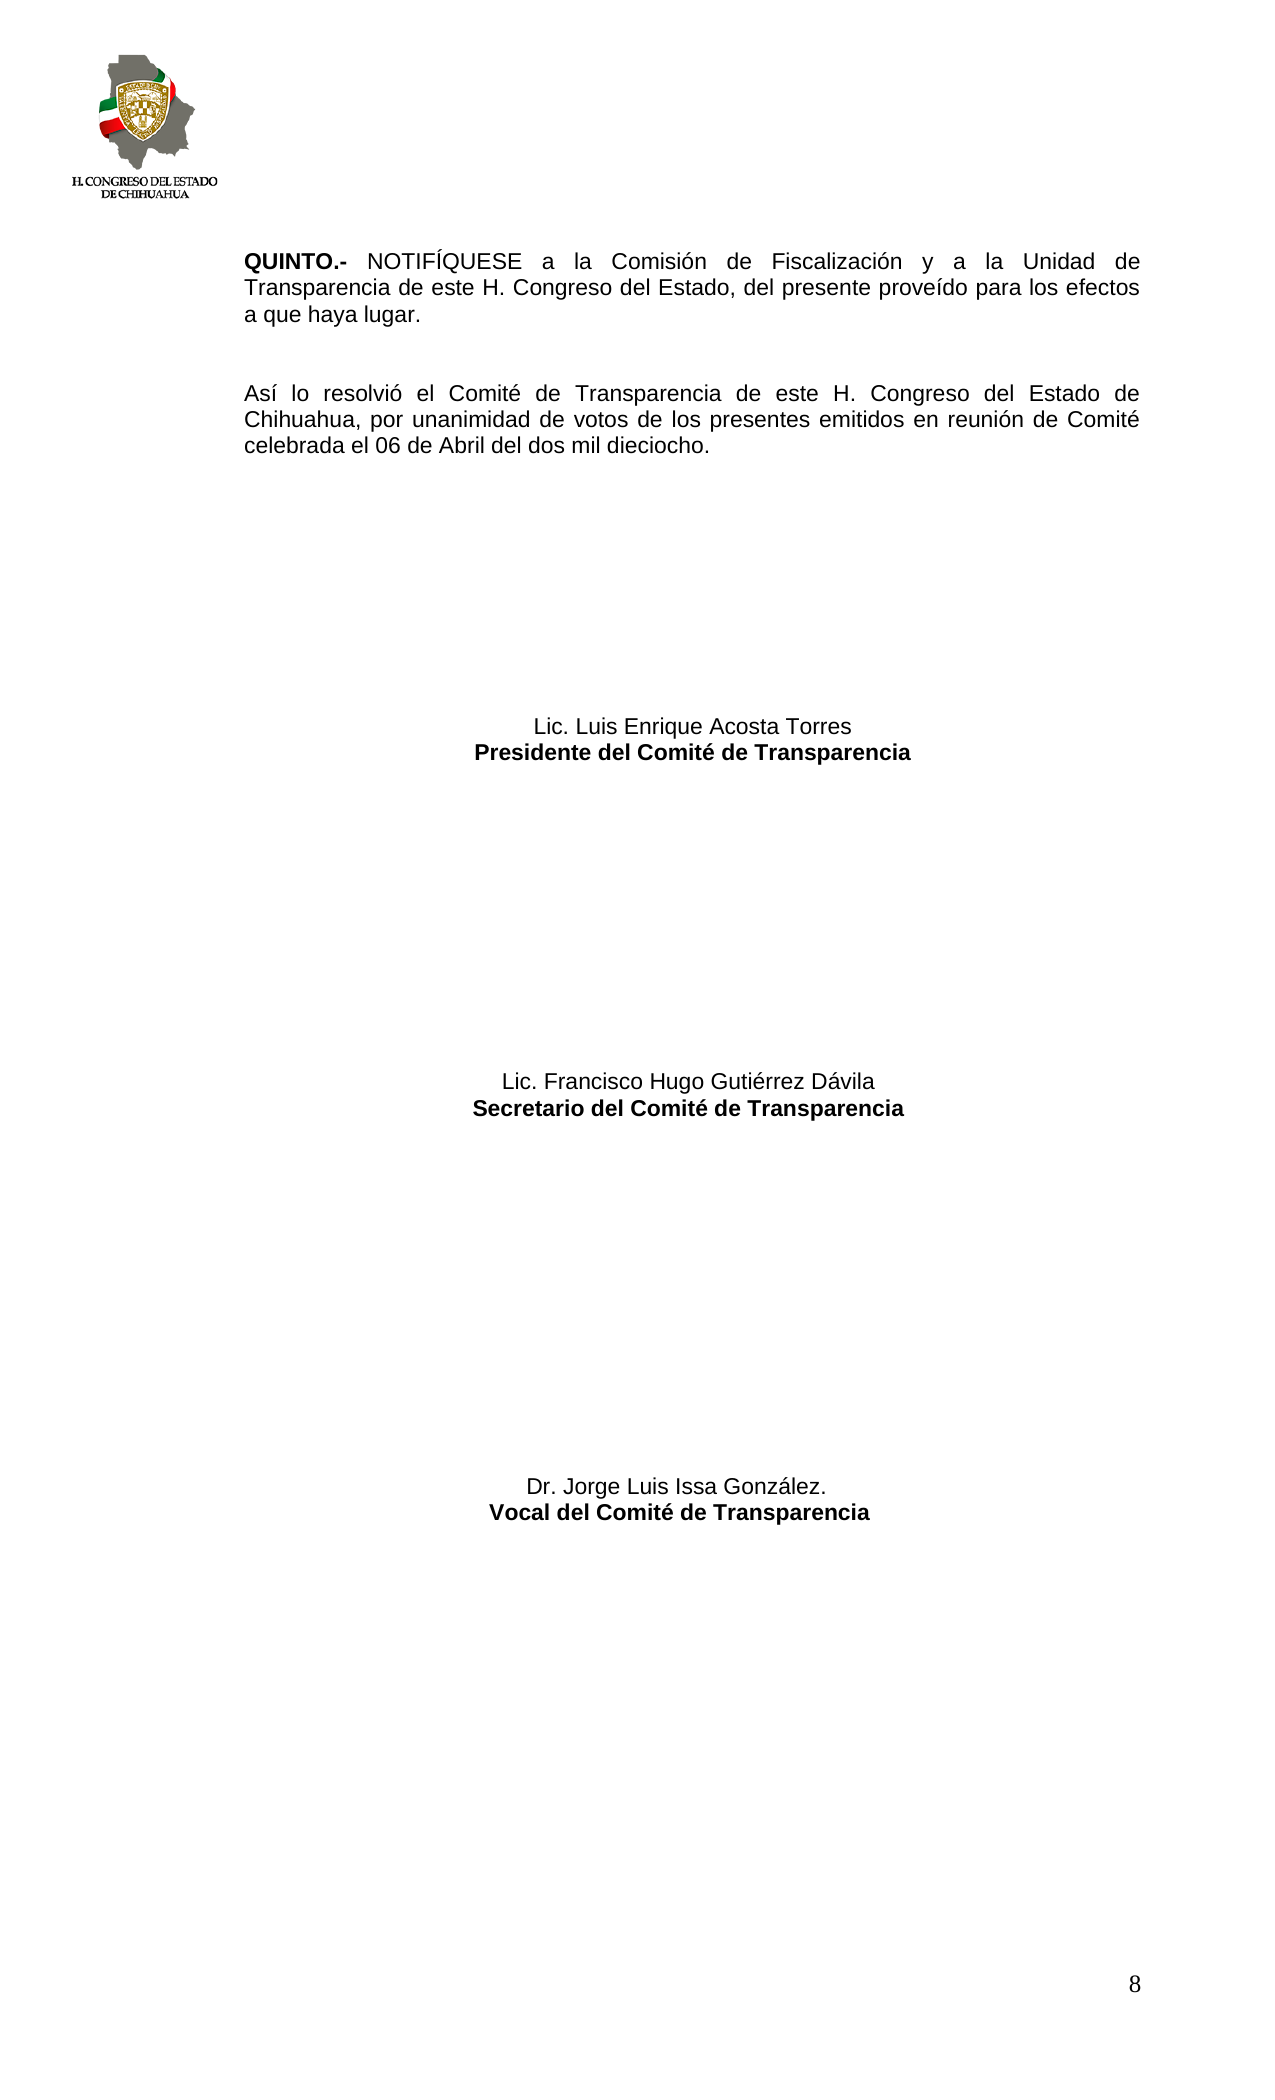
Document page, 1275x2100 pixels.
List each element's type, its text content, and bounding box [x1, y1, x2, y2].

text Presidente del Comité de Transparencia [244, 739, 1141, 765]
text Lic. Luis Enrique Acosta Torres [244, 713, 1141, 739]
text QUINTO.- NOTIFÍQUESE a la Comisión de Fiscalización y a la Unidad de Transparencia de este H. Congreso del Estado, del presente proveído para los efectos a que haya lugar. [244, 248, 1141, 327]
text Así lo resolvió el Comité de Transparencia de este H. Congreso del Estado de Chihuahua, por unanimidad de votos de los presentes emitidos en reunión de Comité celebrada el 06 de Abril del dos mil dieciocho. [244, 379, 1141, 459]
picture [68, 45, 222, 205]
